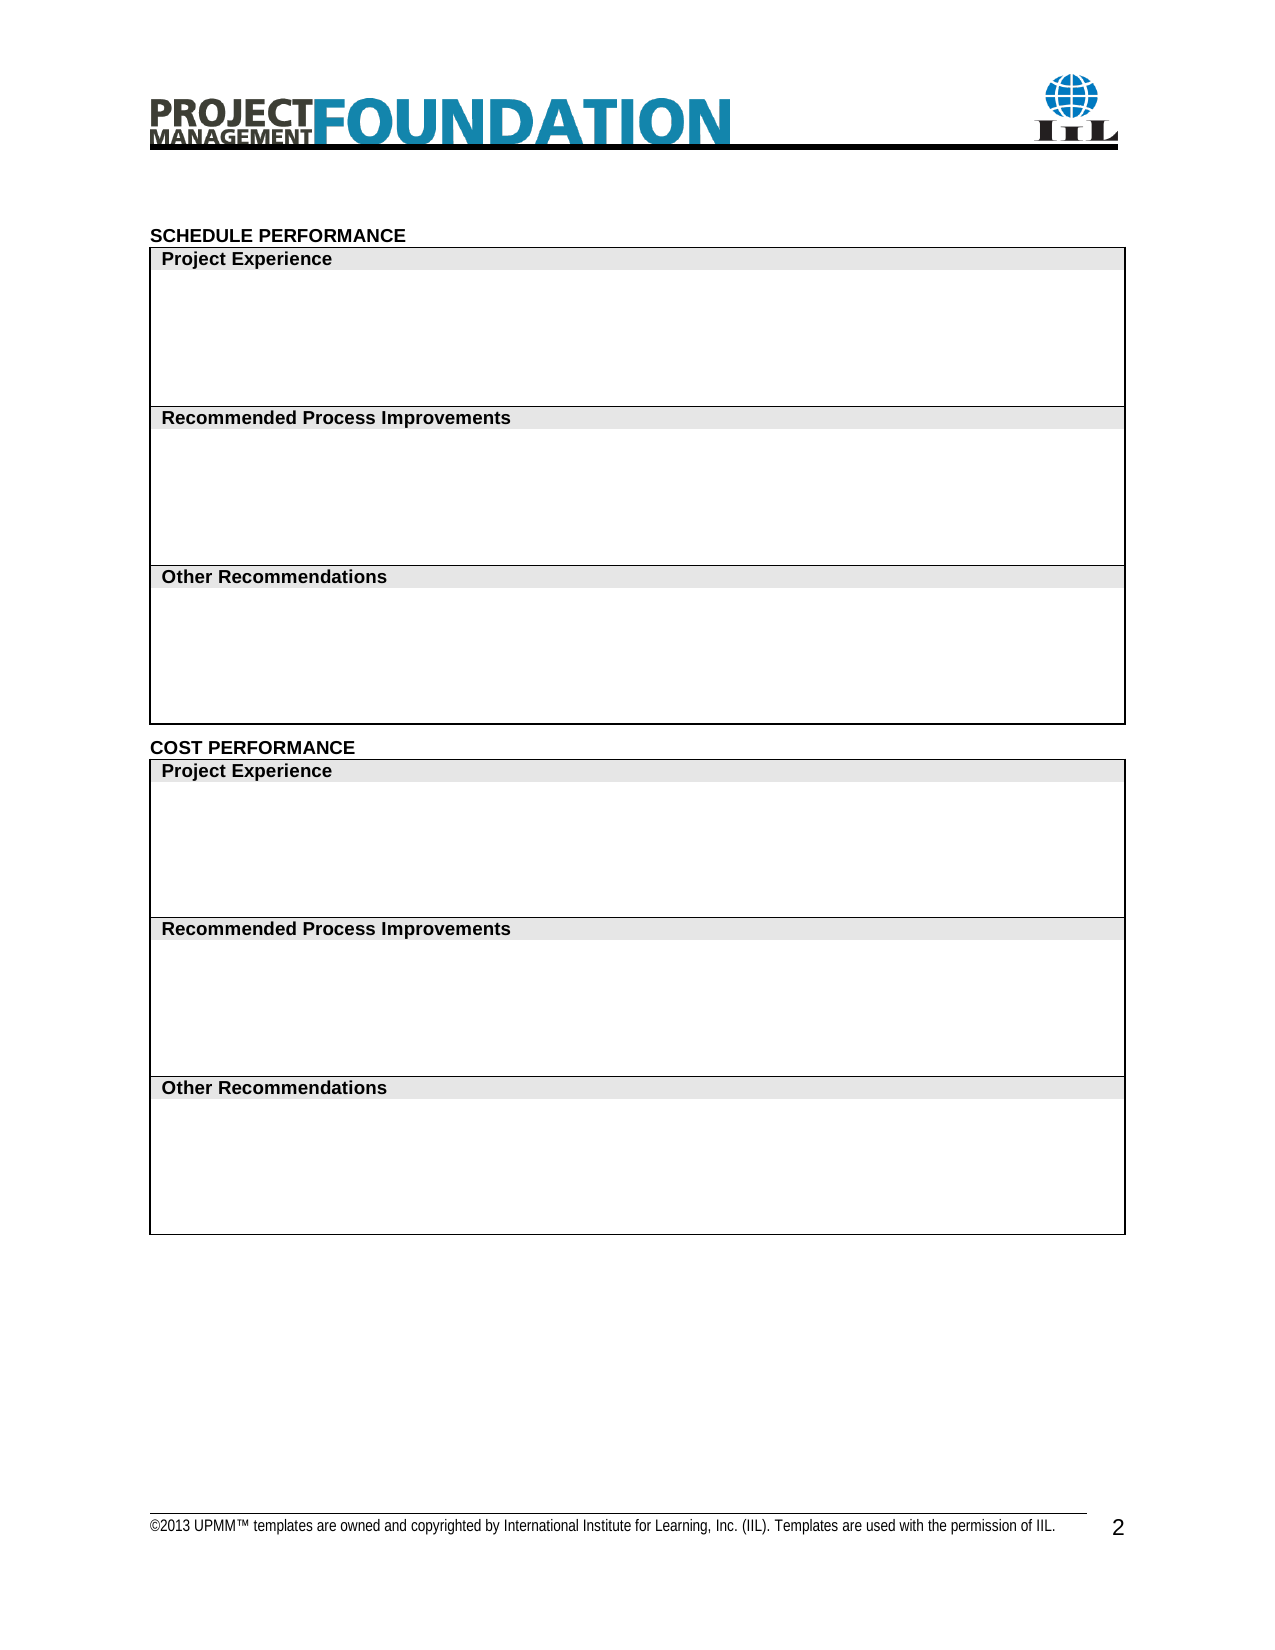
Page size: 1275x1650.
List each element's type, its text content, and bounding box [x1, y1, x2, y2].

text SCHEDULE PERFORMANCE [150, 225, 1125, 247]
table_cell [151, 940, 1124, 1076]
table_cell [151, 429, 1124, 565]
table_cell [151, 782, 1124, 917]
table_cell Other Recommendations [151, 566, 1124, 588]
table_header Project Experience [151, 248, 1124, 270]
text cost Performance [150, 737, 1125, 758]
table_cell Recommended Process Improvements [151, 918, 1124, 940]
table_header Project Experience [151, 760, 1124, 782]
table_cell [151, 588, 1124, 723]
picture [1034, 74, 1118, 141]
table_cell [151, 1099, 1124, 1234]
table_cell [151, 270, 1124, 406]
table_cell Other Recommendations [151, 1077, 1124, 1099]
table_cell Recommended Process Improvements [151, 407, 1124, 429]
picture [150, 98, 730, 144]
